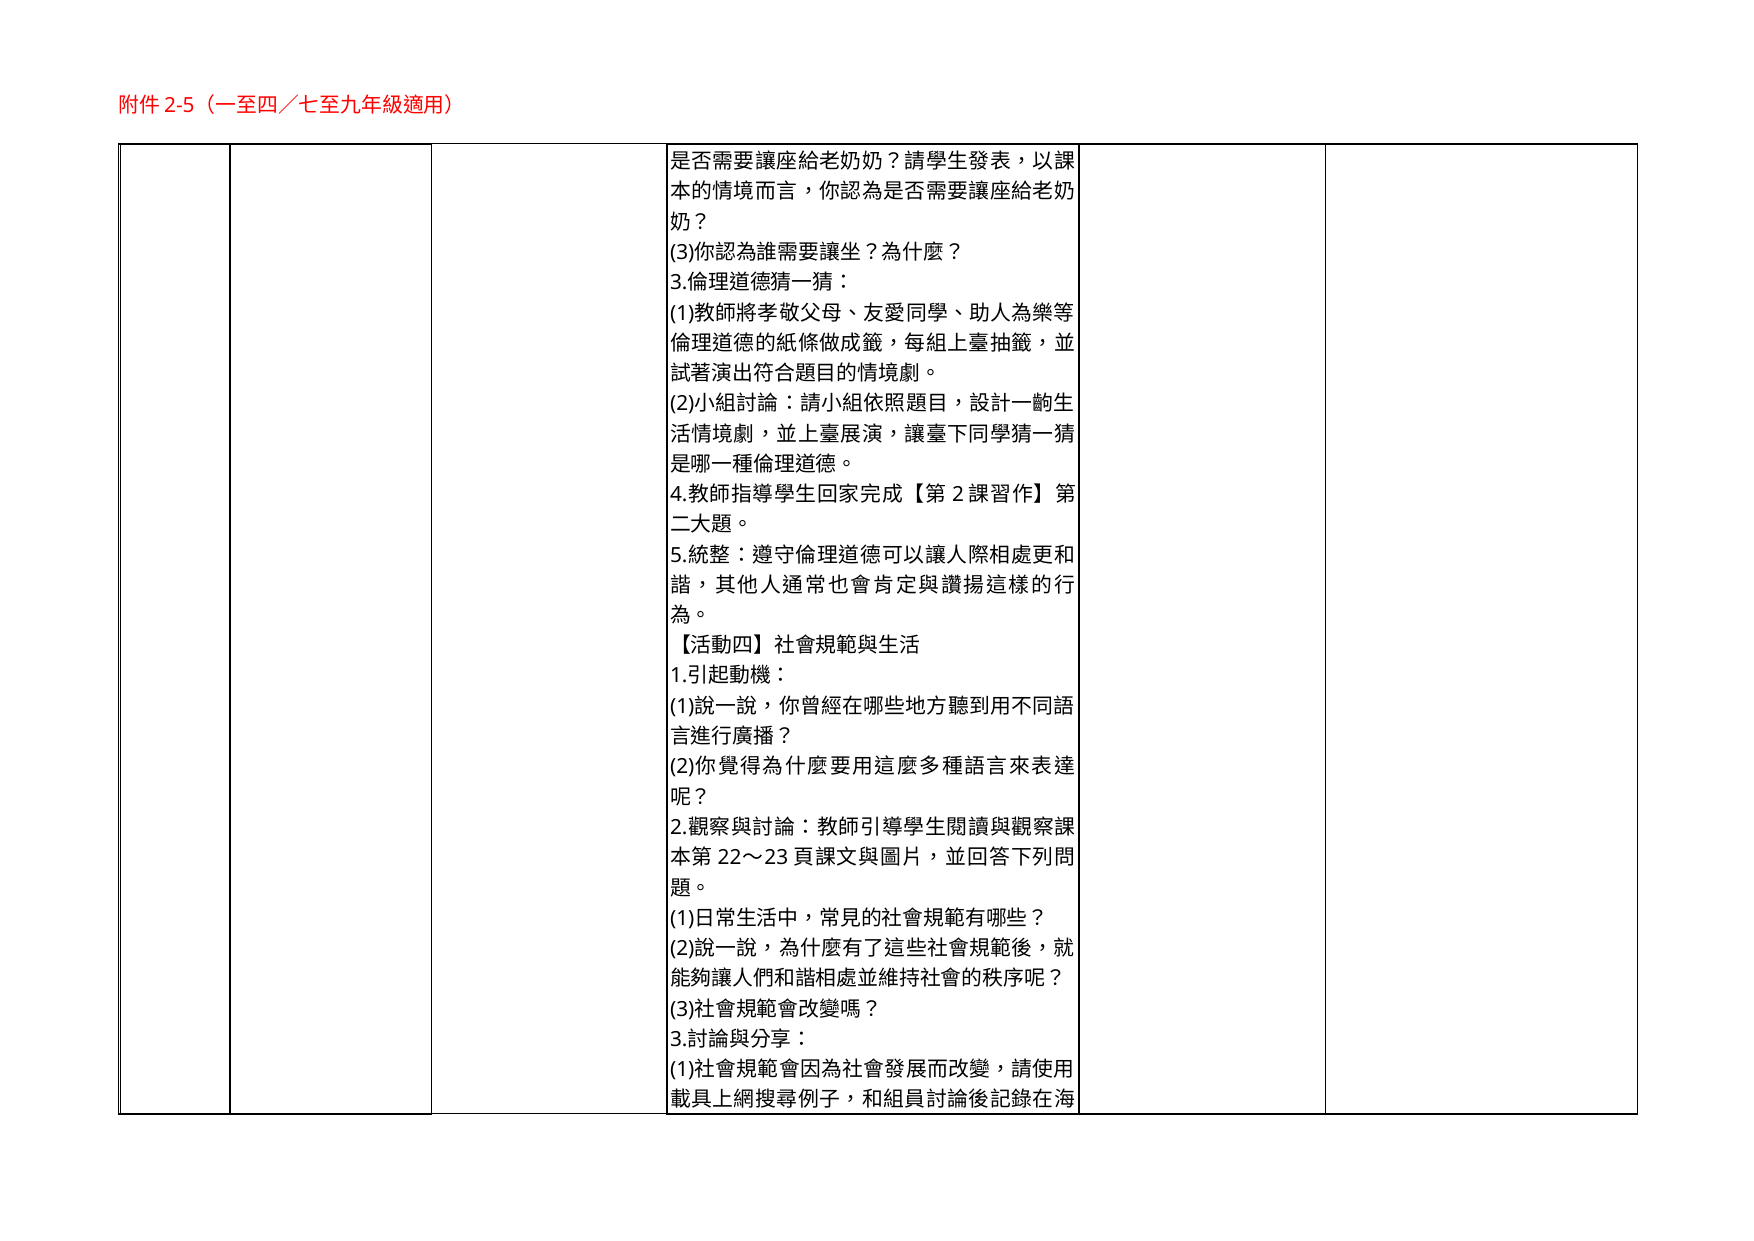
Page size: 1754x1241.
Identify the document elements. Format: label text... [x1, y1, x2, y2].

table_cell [231, 145, 431, 1113]
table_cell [668, 145, 1078, 1113]
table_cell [432, 144, 666, 1113]
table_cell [1326, 145, 1637, 1113]
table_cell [1080, 145, 1325, 1113]
table_cell 四 [121, 145, 229, 1113]
